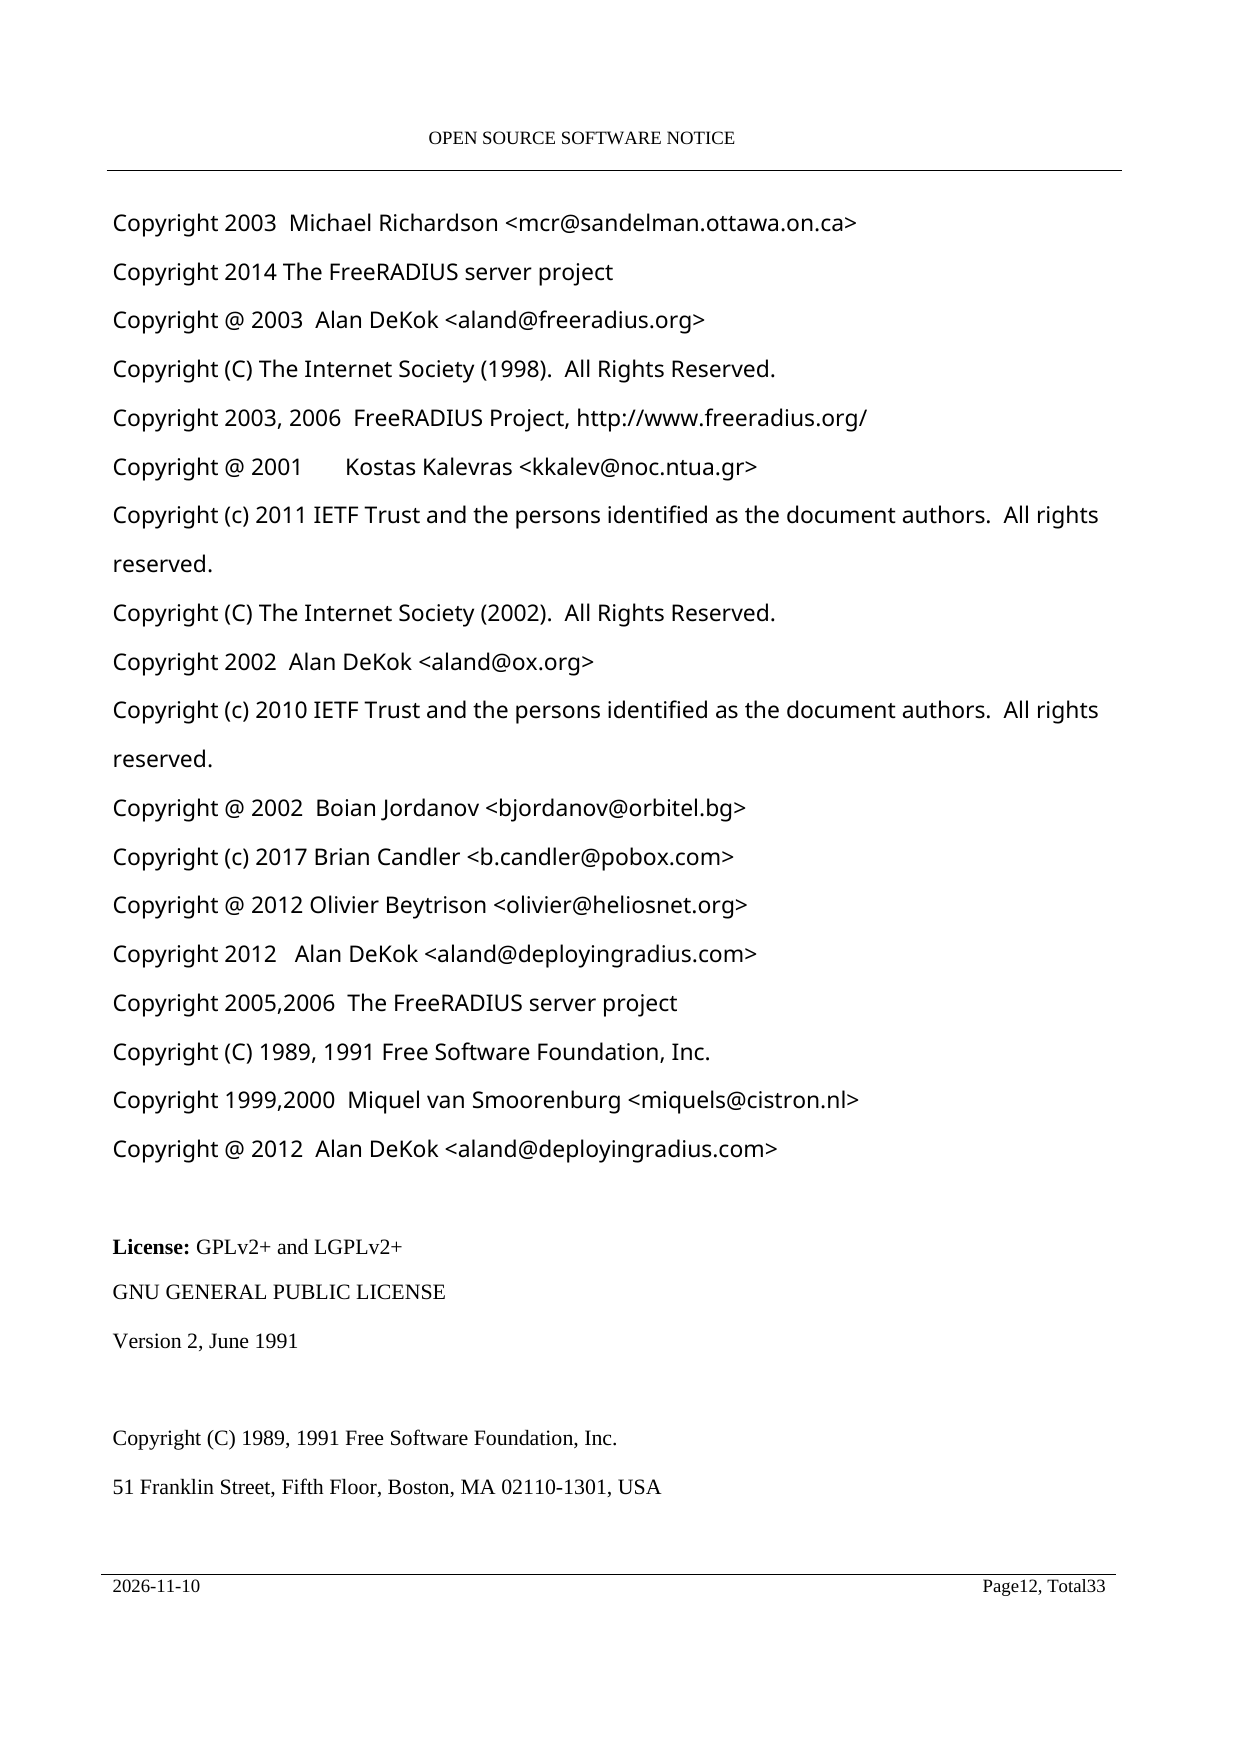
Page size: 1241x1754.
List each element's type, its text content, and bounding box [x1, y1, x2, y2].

text License: GPLv2+ and LGPLv2+ [112, 1230, 1128, 1263]
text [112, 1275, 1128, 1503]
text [112, 206, 1128, 1214]
